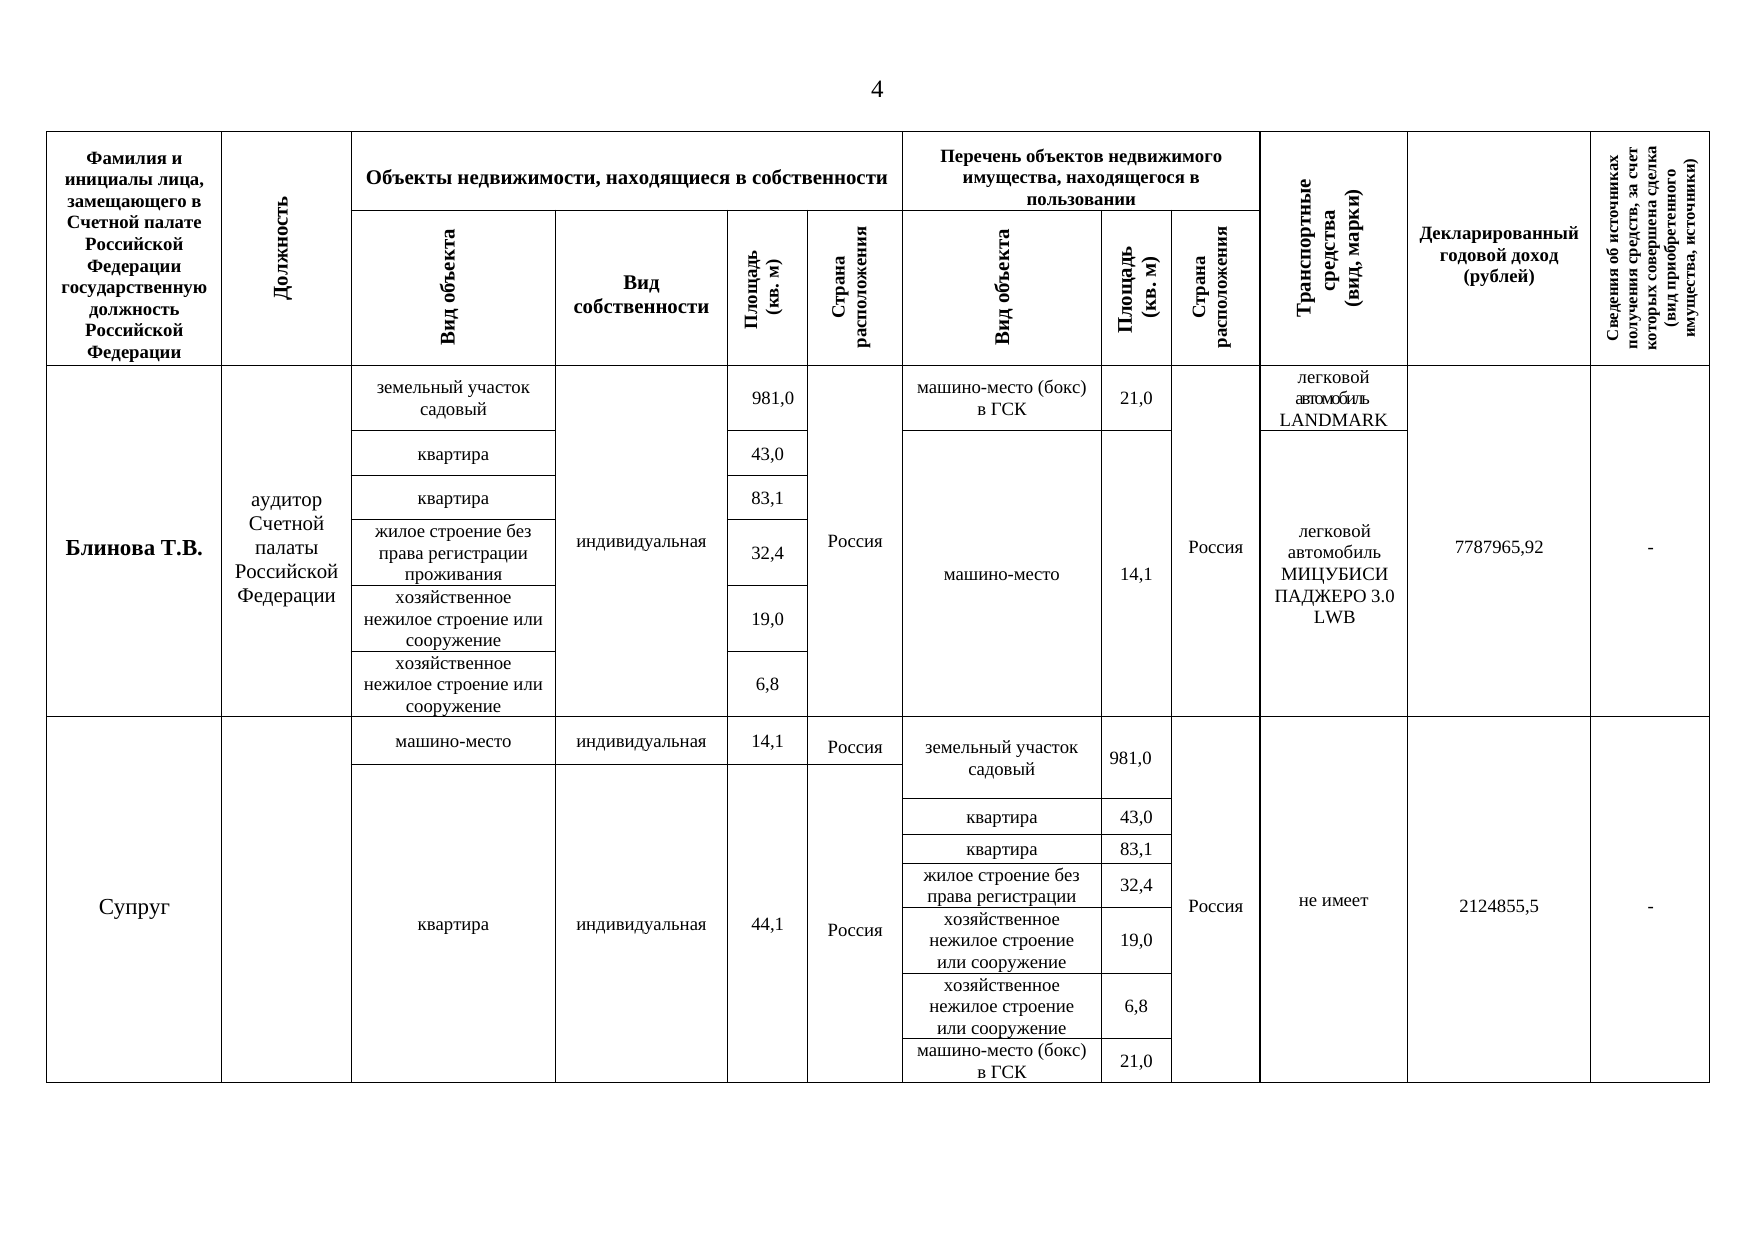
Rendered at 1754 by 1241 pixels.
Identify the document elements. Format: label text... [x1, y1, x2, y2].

table_cell 19,0 [1102, 908, 1171, 972]
table_cell 19,0 [728, 586, 807, 651]
table_cell Россия [1172, 717, 1259, 1082]
table_cell 6,8 [728, 652, 807, 716]
table_cell 83,1 [728, 476, 807, 519]
table_cell Россия [808, 366, 902, 716]
table_cell Блинова Т.В. [47, 366, 221, 716]
table_cell 21,0 [1102, 366, 1171, 430]
table_cell машино-место [352, 717, 555, 764]
table_cell 2124855,5 [1408, 717, 1590, 1082]
table_cell квартира [352, 765, 555, 1082]
table_cell земельный участок садовый [352, 366, 555, 430]
table_cell машино-место (бокс) в ГСК [903, 1039, 1101, 1082]
table_cell хозяйственное нежилое строение или сооружение [352, 652, 555, 716]
table_cell 43,0 [728, 431, 807, 475]
table_cell индивидуальная [556, 366, 727, 716]
table_cell Страна расположения [1172, 211, 1259, 364]
table_cell Вид объекта [903, 211, 1101, 364]
table_cell индивидуальная [556, 765, 727, 1082]
table_cell - [1591, 366, 1709, 716]
table_header Декларированный годовой доход (рублей) [1408, 132, 1590, 364]
table_cell Вид собственности [556, 211, 727, 364]
table_cell хозяйственное нежилое строение или сооружение [352, 586, 555, 651]
table_cell легковой автомобиль МИЦУБИСИ ПАДЖЕРО 3.0 LWB [1261, 431, 1407, 716]
table_cell квартира [352, 431, 555, 475]
table_header Фамилия и инициалы лица, замещающего в Счетной палате Российской Федерации государственную должность Российской Федерации [47, 132, 221, 364]
table_cell хозяйственное нежилое строение или сооружение [903, 974, 1101, 1038]
table_cell машино-место (бокс) в ГСК [903, 366, 1101, 430]
table_cell - [1591, 717, 1709, 1082]
table_cell 32,4 [1102, 864, 1171, 907]
table_cell жилое строение без права регистрации проживания [352, 520, 555, 585]
table_cell 43,0 [1102, 799, 1171, 834]
table_header Сведения об источниках получения средств, за счет которых совершена сделка (вид приобретенного имущества, источники) [1591, 132, 1709, 364]
table_cell Россия [808, 717, 902, 764]
table_header Объекты недвижимости, находящиеся в собственности [352, 132, 902, 209]
table_cell 981,0 [728, 366, 807, 430]
table_header Должность [222, 132, 351, 364]
table_cell Вид объекта [352, 211, 555, 364]
table_cell 7787965,92 [1408, 366, 1590, 716]
table_cell не имеет [1261, 717, 1407, 1082]
table_cell хозяйственное нежилое строение или сооружение [903, 908, 1101, 972]
table_header Транспортные средства (вид, марки) [1261, 132, 1407, 364]
table_cell 14,1 [728, 717, 807, 764]
table_cell Россия [1172, 366, 1259, 716]
table_cell 14,1 [1102, 431, 1171, 716]
table_cell Страна расположения [808, 211, 902, 364]
table_cell легковой автомобиль LANDMARK [1261, 366, 1407, 430]
table_cell аудитор Счетной палаты Российской Федерации [222, 366, 351, 716]
table_cell Супруг [47, 717, 221, 1082]
table_cell квартира [903, 799, 1101, 834]
table_cell Россия [808, 765, 902, 1082]
table_cell индивидуальная [556, 717, 727, 764]
table_cell 44,1 [728, 765, 807, 1082]
table_cell 6,8 [1102, 974, 1171, 1038]
table_cell земельный участок садовый [903, 717, 1101, 798]
table_cell Площадь (кв. м) [1102, 211, 1171, 364]
table_cell жилое строение без права регистрации [903, 864, 1101, 907]
table_cell машино-место [903, 431, 1101, 716]
table_cell 981,0 [1102, 717, 1171, 798]
table_cell квартира [903, 835, 1101, 862]
table_cell 83,1 [1102, 835, 1171, 862]
table_cell 32,4 [728, 520, 807, 585]
table_header Перечень объектов недвижимого имущества, находящегося в пользовании [903, 132, 1259, 209]
table_cell квартира [352, 476, 555, 519]
table_cell [222, 717, 351, 1082]
table_cell Площадь (кв. м) [728, 211, 807, 364]
table_cell 21,0 [1102, 1039, 1171, 1082]
